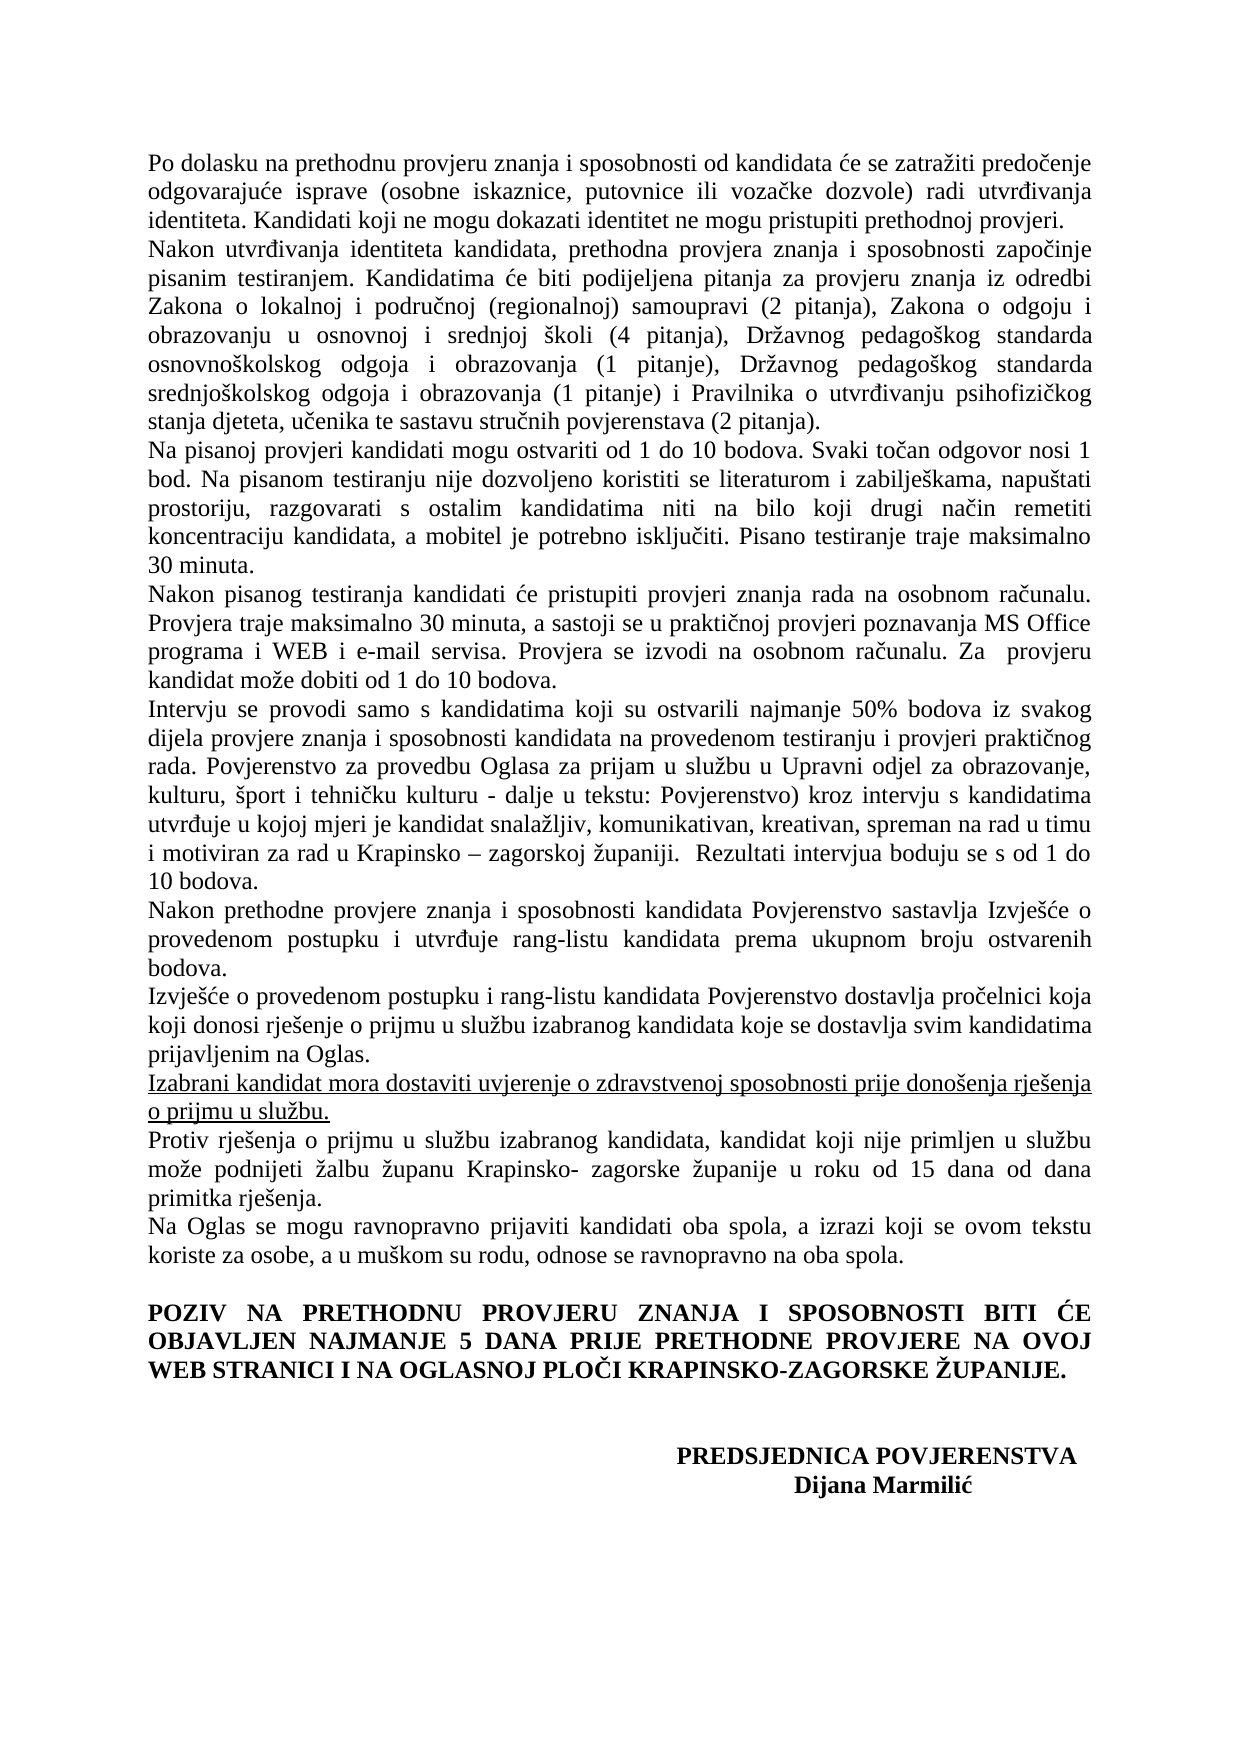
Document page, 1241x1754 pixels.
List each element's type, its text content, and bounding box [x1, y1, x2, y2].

text Dijana Marmilić [664, 1470, 1093, 1499]
text Intervju se provodi samo s kandidatima koji su ostvarili najmanje 50% bodova iz svakog dijela provjere znanja i sposobnosti kandidata na provedenom testiranju i provjeri praktičnog rada. Povjerenstvo za provedbu Oglasa za prijam u službu u Upravni odjel za obrazovanje, kulturu, šport i tehničku kulturu - dalje u tekstu: Povjerenstvo) kroz intervju s kandidatima utvrđuje u kojoj mjeri je kandidat snalažljiv, komunikativan, kreativan, spreman na rad u timu i motiviran za rad u Krapinsko – zagorskoj županiji. Rezultati intervjua boduju se s od 1 do 10 bodova. [148, 694, 1093, 895]
text Nakon utvrđivanja identiteta kandidata, prethodna provjera znanja i sposobnosti započinje pisanim testiranjem. Kandidatima će biti podijeljena pitanja za provjeru znanja iz odredbi Zakona o lokalnoj i područnoj (regionalnoj) samoupravi (2 pitanja), Zakona o odgoju i obrazovanju u osnovnoj i srednjoj školi (4 pitanja), Državnog pedagoškog standarda osnovnoškolskog odgoja i obrazovanja (1 pitanje), Državnog pedagoškog standarda srednjoškolskog odgoja i obrazovanja (1 pitanje) i Pravilnika o utvrđivanju psihofizičkog stanja djeteta, učenika te sastavu stručnih povjerenstava (2 pitanja). [148, 234, 1093, 435]
text Nakon prethodne provjere znanja i sposobnosti kandidata Povjerenstvo sastavlja Izvješće o provedenom postupku i utvrđuje rang-listu kandidata prema ukupnom broju ostvarenih bodova. [148, 895, 1093, 981]
text Po dolasku na prethodnu provjeru znanja i sposobnosti od kandidata će se zatražiti predočenje odgovarajuće isprave (osobne iskaznice, putovnice ili vozačke dozvole) radi utvrđivanja identiteta. Kandidati koji ne mogu dokazati identitet ne mogu pristupiti prethodnoj provjeri. [148, 148, 1093, 234]
text Nakon pisanog testiranja kandidati će pristupiti provjeri znanja rada na osobnom računalu. Provjera traje maksimalno 30 minuta, a sastoji se u praktičnoj provjeri poznavanja MS Office programa i WEB i e-mail servisa. Provjera se izvodi na osobnom računalu. Za provjeru kandidat može dobiti od 1 do 10 bodova. [148, 579, 1093, 694]
text PREDSJEDNICA POVJERENSTVA [590, 1441, 1093, 1470]
text Na Oglas se mogu ravnopravno prijaviti kandidati oba spola, a izrazi koji se ovom tekstu koriste za osobe, a u muškom su rodu, odnose se ravnopravno na oba spola. [148, 1211, 1093, 1269]
text Izvješće o provedenom postupku i rang-listu kandidata Povjerenstvo dostavlja pročelnici koja koji donosi rješenje o prijmu u službu izabranog kandidata koje se dostavlja svim kandidatima prijavljenim na Oglas. [148, 981, 1093, 1068]
text Protiv rješenja o prijmu u službu izabranog kandidata, kandidat koji nije primljen u službu može podnijeti žalbu županu Krapinsko- zagorske županije u roku od 15 dana od dana primitka rješenja. [148, 1125, 1093, 1211]
text Izabrani kandidat mora dostaviti uvjerenje o zdravstvenoj sposobnosti prije donošenja rješenja o prijmu u službu. [148, 1068, 1093, 1125]
text POZIV NA PRETHODNU PROVJERU ZNANJA I SPOSOBNOSTI BITI ĆE OBJAVLJEN NAJMANJE 5 DANA PRIJE PRETHODNE PROVJERE NA OVOJ WEB STRANICI I NA OGLASNOJ PLOČI KRAPINSKO-ZAGORSKE ŽUPANIJE. [148, 1298, 1093, 1384]
text Na pisanoj provjeri kandidati mogu ostvariti od 1 do 10 bodova. Svaki točan odgovor nosi 1 bod. Na pisanom testiranju nije dozvoljeno koristiti se literaturom i zabilješkama, napuštati prostoriju, razgovarati s ostalim kandidatima niti na bilo koji drugi način remetiti koncentraciju kandidata, a mobitel je potrebno isključiti. Pisano testiranje traje maksimalno 30 minuta. [148, 435, 1093, 579]
